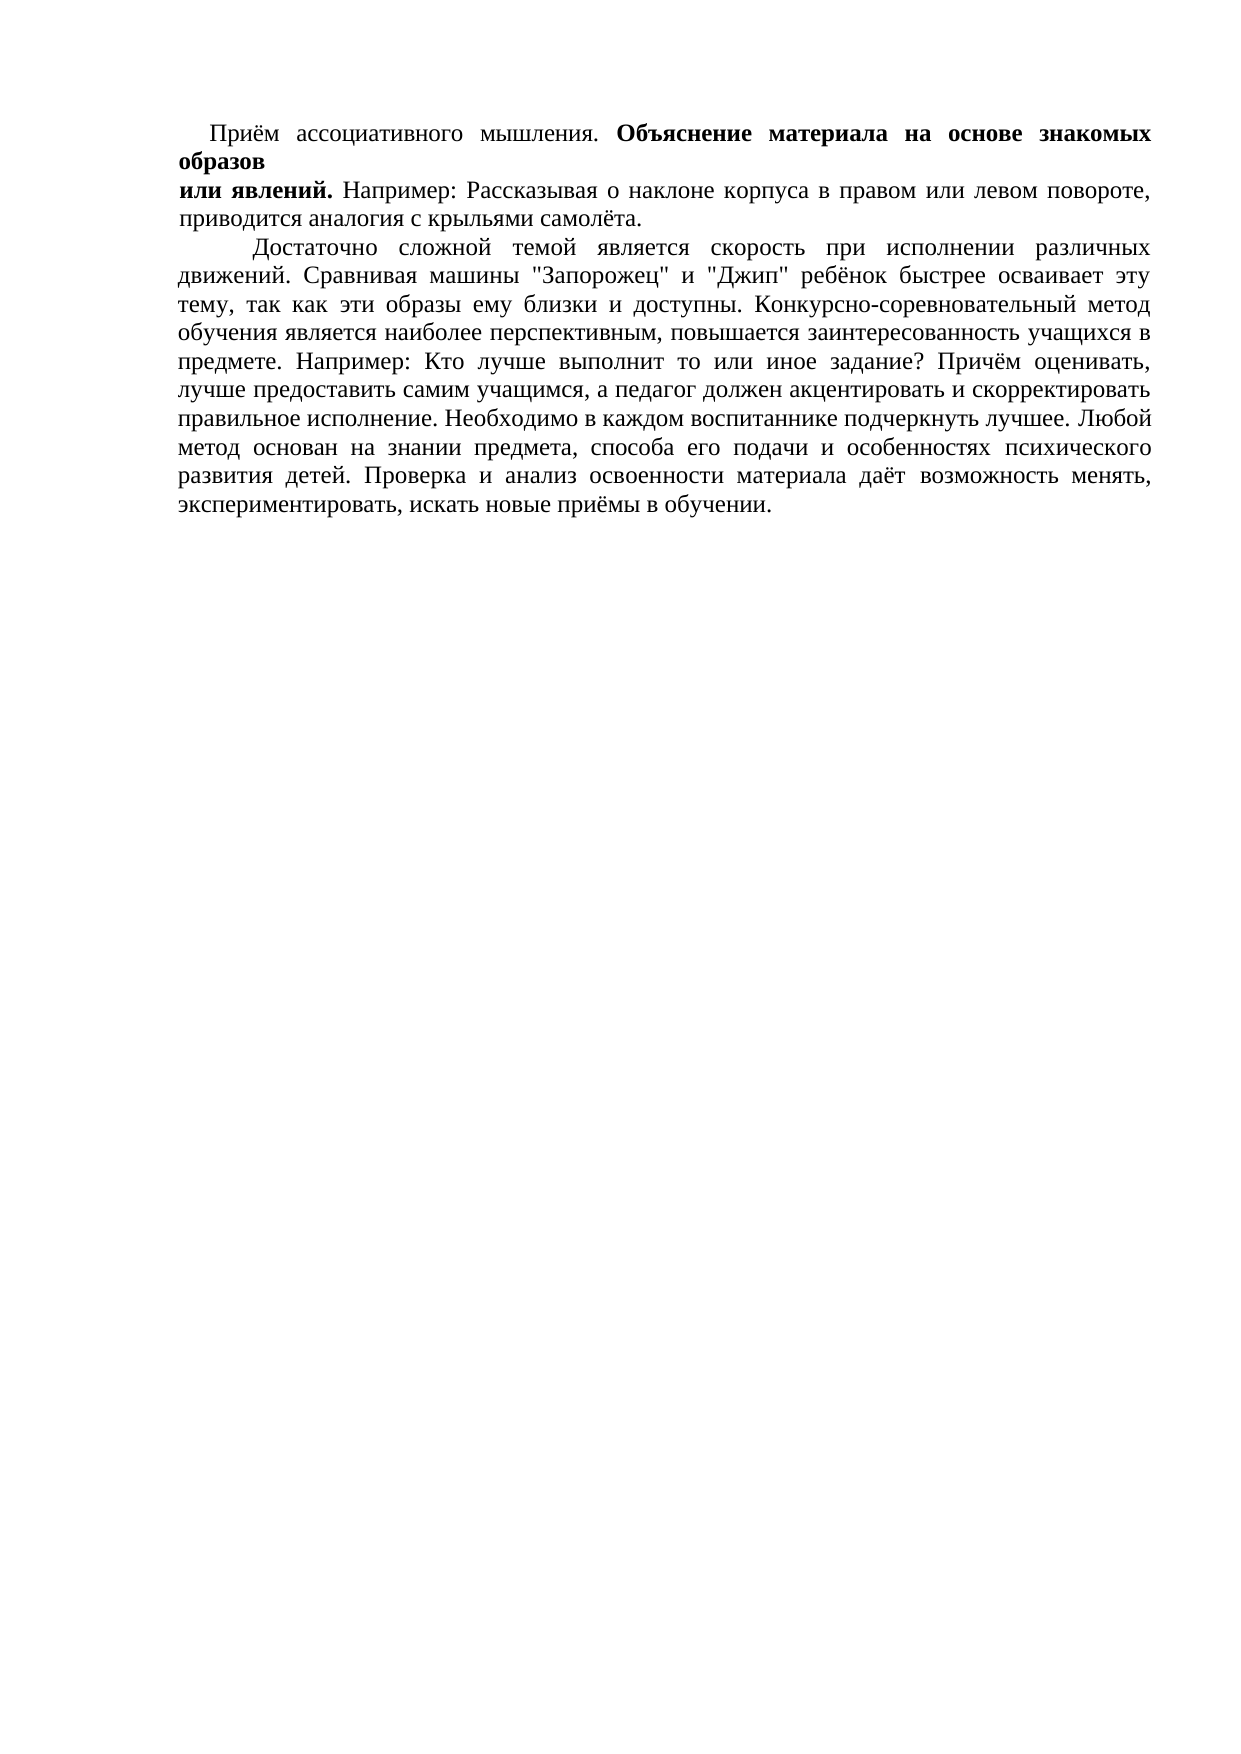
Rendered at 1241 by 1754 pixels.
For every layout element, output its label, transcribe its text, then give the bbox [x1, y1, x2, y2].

text Приём ассоциативного мышления. Объяснение материала на основе знакомых образов [178, 118, 1152, 175]
text Достаточно сложной темой является скорость при исполнении различных движений. Сравнивая машины "Запорожец" и "Джип" ребёнок быстрее осваивает эту тему, так как эти образы ему близки и доступны. Конкурсно-соревновательный метод обучения является наиболее перспективным, повышается заинтересованность учащихся в предмете. Например: Кто лучше выполнит то или иное задание? Причём оценивать, лучше предоставить самим учащимся, а педагог должен акцентировать и скорректировать правильное исполнение. Необходимо в каждом воспитаннике подчеркнуть лучшее. Любой метод основан на знании предмета, способа его подачи и особенностях психического развития детей. Проверка и анализ освоенности материала даёт возможность менять, экспериментировать, искать новые приёмы в обучении. [178, 232, 1152, 518]
text или явлений. Например: Рассказывая о наклоне корпуса в правом или левом повороте, приводится аналогия с крыльями самолёта. [179, 175, 1152, 232]
